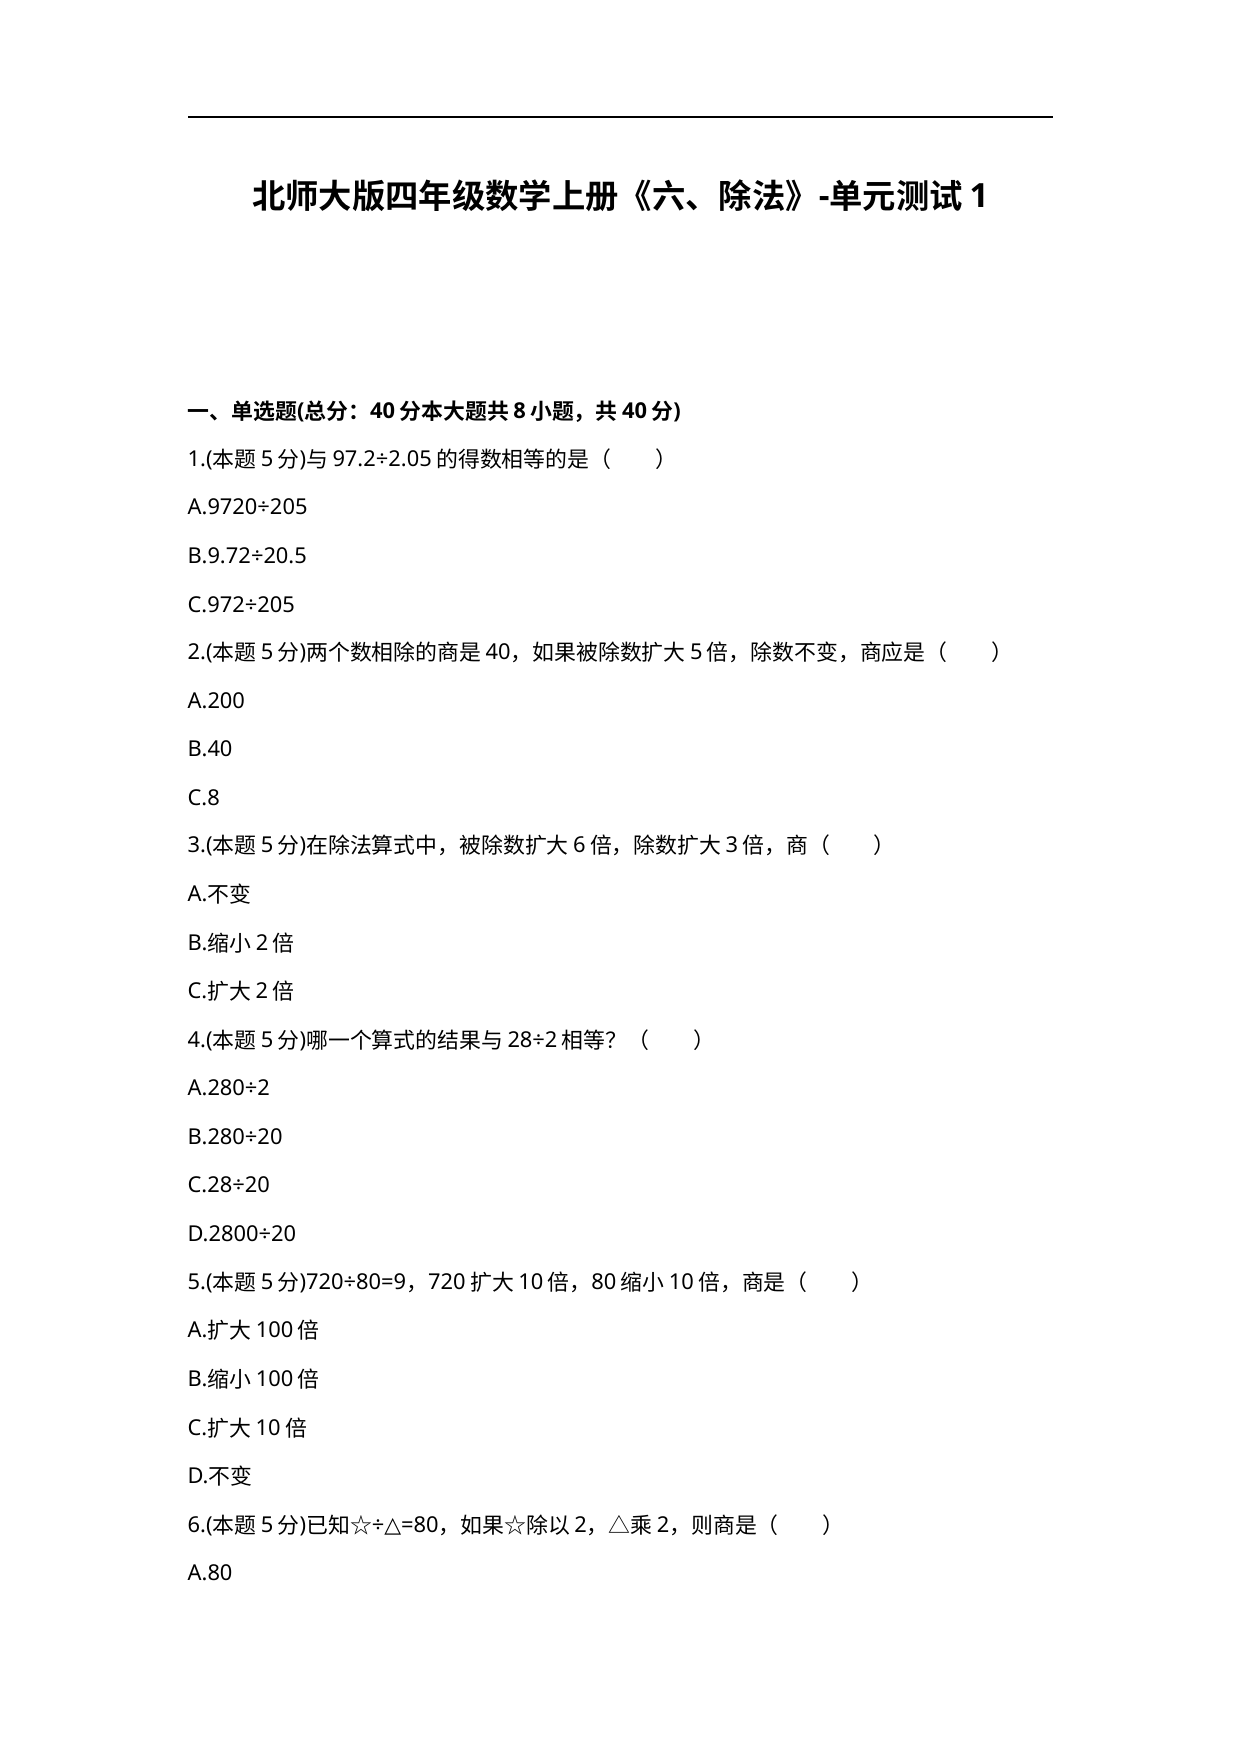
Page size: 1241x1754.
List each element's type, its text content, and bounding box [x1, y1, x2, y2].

text 一、单选题(总分：40分本大题共8小题，共40分) [187, 393, 1053, 426]
text 5.(本题5分)720÷80=9，720扩大10倍，80缩小10倍，商是（ ） [187, 1264, 1053, 1297]
text 4.(本题5分)哪一个算式的结果与28÷2相等？（ ） [187, 1022, 1053, 1055]
text A.扩大100倍 B.缩小100倍 C.扩大10倍 D.不变 [187, 1313, 1053, 1491]
text 1.(本题5分)与97.2÷2.05的得数相等的是（ ） [187, 442, 1053, 474]
text A.不变 B.缩小2倍 C.扩大2倍 [187, 876, 1053, 1006]
text A.200 B.40 C.8 [187, 683, 1053, 813]
text 3.(本题5分)在除法算式中，被除数扩大6倍，除数扩大3倍，商（ ） [187, 828, 1053, 861]
text A.9720÷205 B.9.72÷20.5 C.972÷205 [187, 490, 1053, 620]
text A.280÷2 B.280÷20 C.28÷20 D.2800÷20 [187, 1071, 1053, 1249]
text 6.(本题5分)已知☆÷△=80，如果☆除以2，△乘2，则商是（ ） [187, 1507, 1053, 1540]
text 2.(本题5分)两个数相除的商是40，如果被除数扩大5倍，除数不变，商应是（ ） [187, 635, 1053, 667]
text A.80 B.20 C.10 D.5 [187, 1556, 1053, 1588]
text 北师大版四年级数学上册《六、除法》-单元测试1 [187, 162, 1053, 227]
